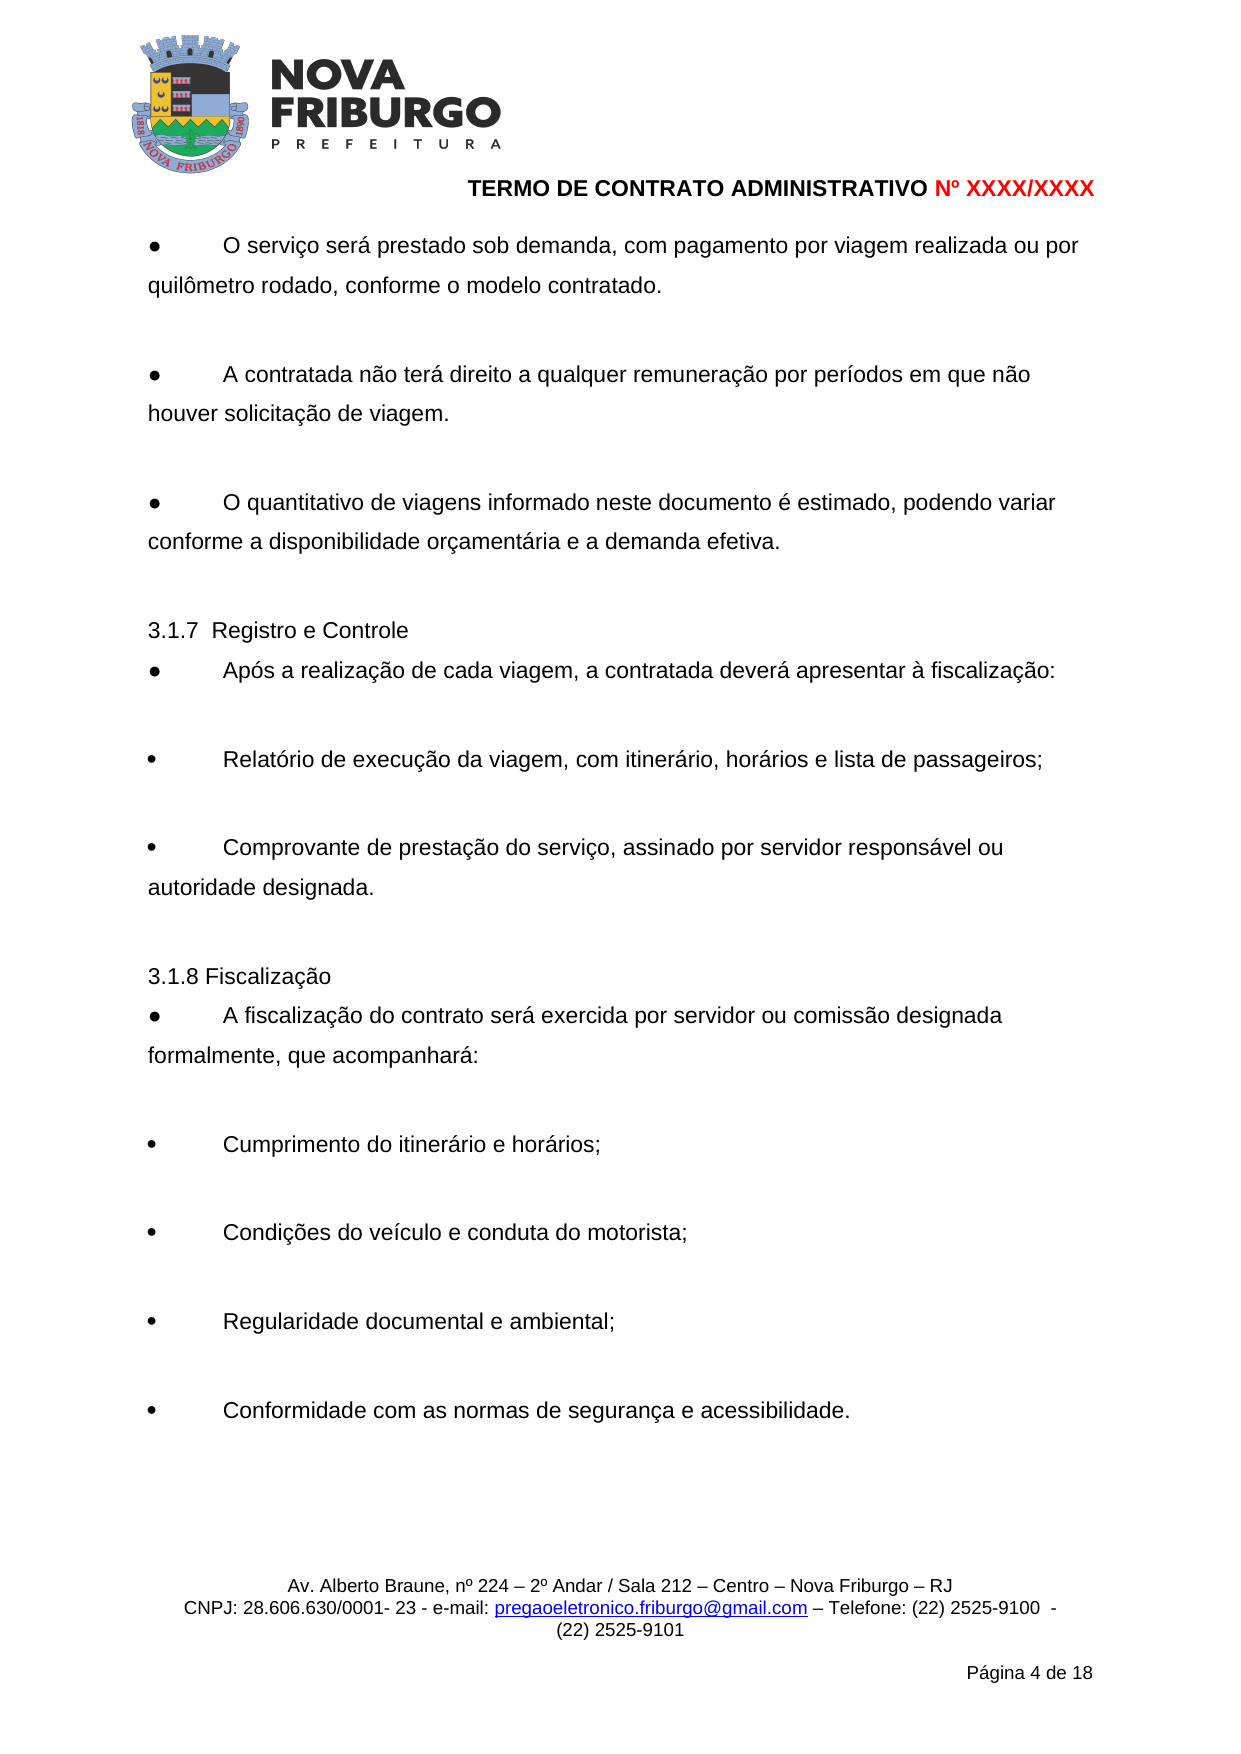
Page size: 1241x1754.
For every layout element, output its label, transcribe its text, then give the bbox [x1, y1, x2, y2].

picture [118, 29, 515, 175]
list A fiscalização do contrato será exercida por servidor ou comissão designada formalmente, que acompanhará: [148, 1002, 1092, 1115]
list Após a realização de cada viagem, a contratada deverá apresentar à fiscalização: [148, 657, 1092, 730]
list Cumprimento do itinerário e horários; [148, 1131, 1092, 1204]
list Regularidade documental e ambiental; [148, 1308, 1092, 1381]
list A contratada não terá direito a qualquer remuneração por períodos em que não houver solicitação de viagem. [148, 361, 1092, 473]
list Relatório de execução da viagem, com itinerário, horários e lista de passageiros; [148, 746, 1092, 819]
subtitle 3.1.7 Registro e Controle [148, 617, 1092, 643]
subtitle 3.1.8 Fiscalização [148, 963, 1092, 989]
list Conformidade com as normas de segurança e acessibilidade. [148, 1397, 1092, 1470]
list Comprovante de prestação do serviço, assinado por servidor responsável ou autoridade designada. [148, 834, 1092, 947]
list O serviço será prestado sob demanda, com pagamento por viagem realizada ou por quilômetro rodado, conforme o modelo contratado. [148, 232, 1092, 345]
list O quantitativo de viagens informado neste documento é estimado, podendo variar conforme a disponibilidade orçamentária e a demanda efetiva. [148, 489, 1092, 602]
list Condições do veículo e conduta do motorista; [148, 1219, 1092, 1293]
